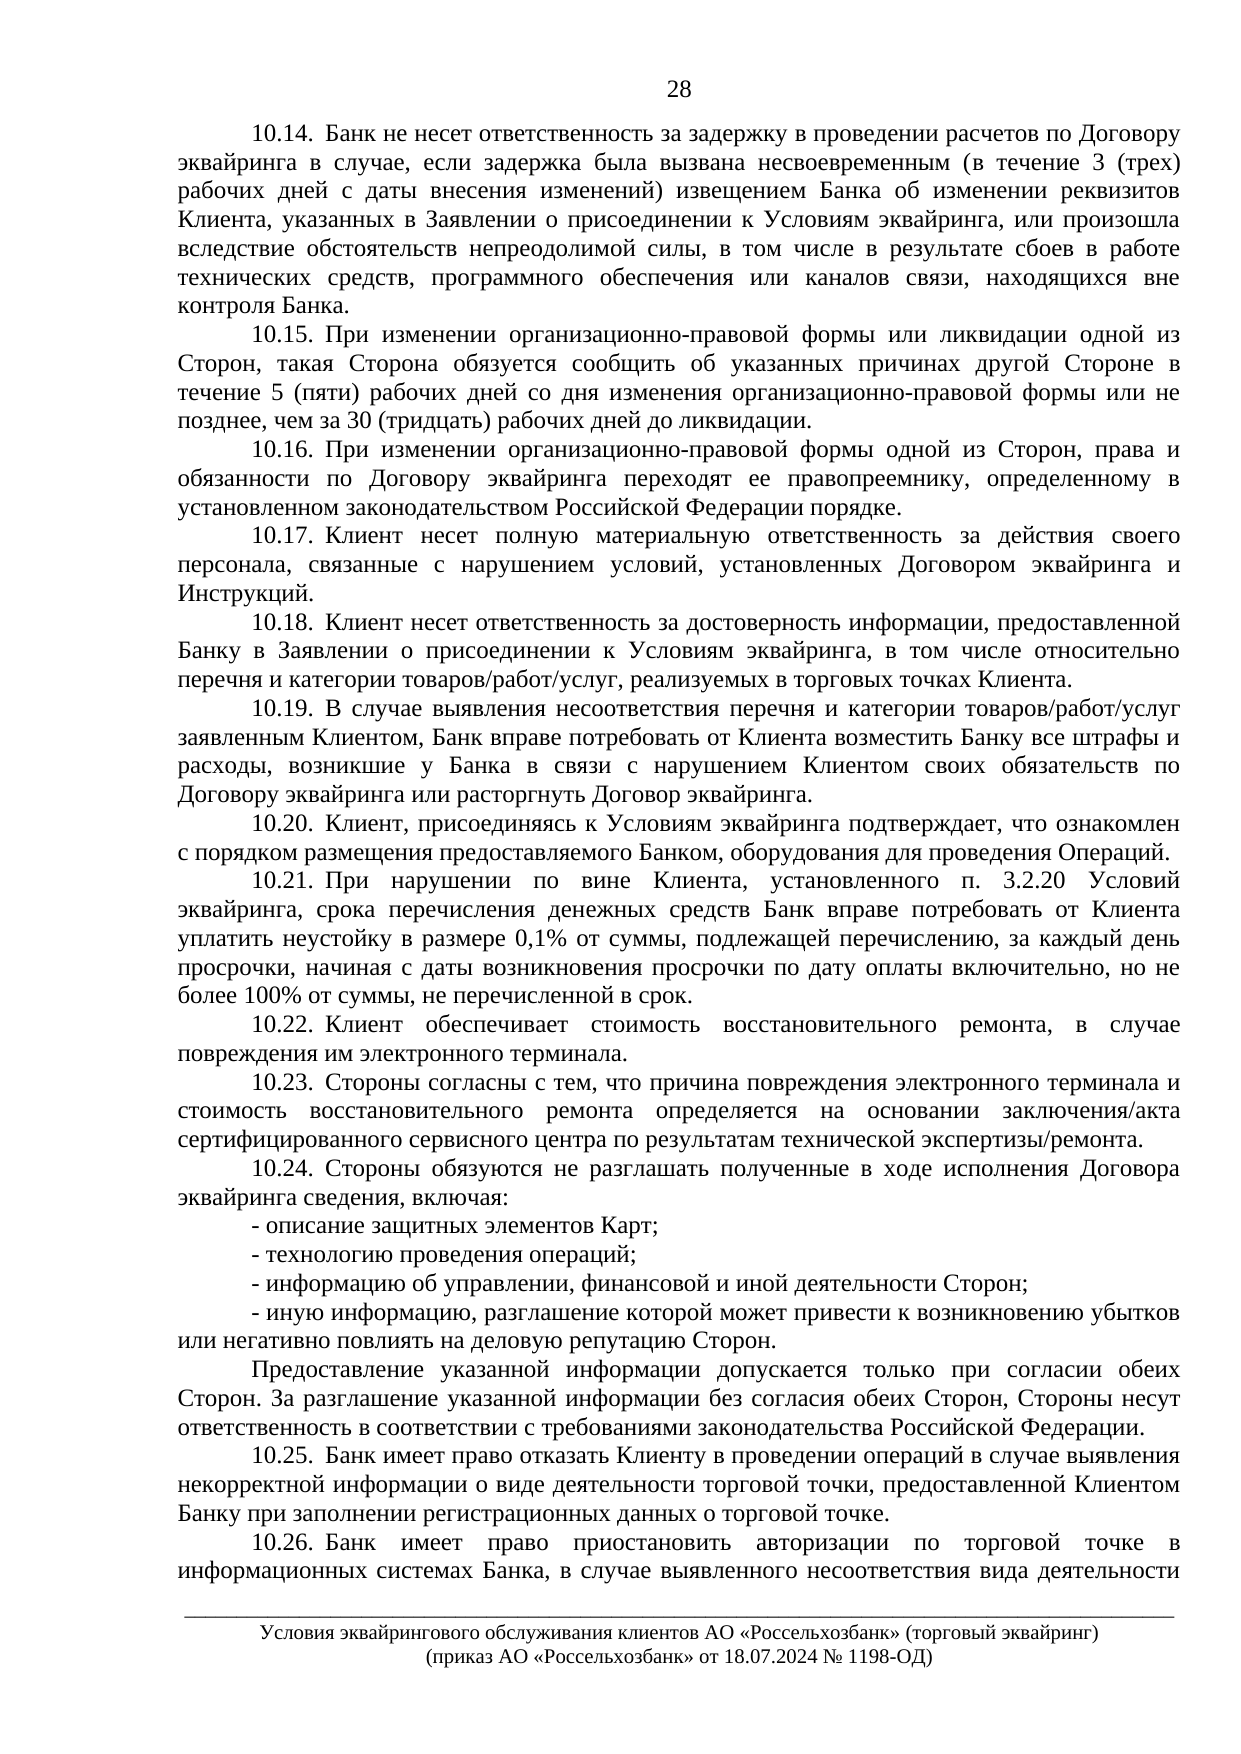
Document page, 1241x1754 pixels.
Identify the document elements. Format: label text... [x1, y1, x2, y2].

subtitle Стороны обязуются не разглашать полученные в ходе исполнения Договора эквайринга сведения, включая: [177, 1153, 1181, 1211]
subtitle При изменении организационно-правовой формы одной из Сторон, права и обязанности по Договору эквайринга переходят ее правопреемнику, определенному в установленном законодательством Российской Федерации порядке. [177, 434, 1181, 521]
subtitle При изменении организационно-правовой формы или ликвидации одной из Сторон, такая Сторона обязуется сообщить об указанных причинах другой Стороне в течение 5 (пяти) рабочих дней со дня изменения организационно-правовой формы или не позднее, чем за 30 (тридцать) рабочих дней до ликвидации. [177, 319, 1181, 434]
subtitle Клиент, присоединяясь к Условиям эквайринга подтверждает, что ознакомлен с порядком размещения предоставляемого Банком, оборудования для проведения Операций. [177, 808, 1181, 866]
subtitle - иную информацию, разглашение которой может привести к возникновению убытков или негативно повлиять на деловую репутацию Сторон. [177, 1297, 1181, 1354]
subtitle - технологию проведения операций; [177, 1239, 1181, 1268]
subtitle В случае выявления несоответствия перечня и категории товаров/работ/услуг заявленным Клиентом, Банк вправе потребовать от Клиента возместить Банку все штрафы и расходы, возникшие у Банка в связи с нарушением Клиентом своих обязательств по Договору эквайринга или расторгнуть Договор эквайринга. [177, 693, 1181, 808]
subtitle При нарушении по вине Клиента, установленного п. 3.2.20 Условий эквайринга, срока перечисления денежных средств Банк вправе потребовать от Клиента уплатить неустойку в размере 0,1% от суммы, подлежащей перечислению, за каждый день просрочки, начиная с даты возникновения просрочки по дату оплаты включительно, но не более 100% от суммы, не перечисленной в срок. [177, 866, 1181, 1009]
subtitle - описание защитных элементов Карт; [177, 1211, 1181, 1239]
subtitle - информацию об управлении, финансовой и иной деятельности Сторон; [177, 1268, 1181, 1297]
subtitle Банк не несет ответственность за задержку в проведении расчетов по Договору эквайринга в случае, если задержка была вызвана несвоевременным (в течение 3 (трех) рабочих дней с даты внесения изменений) извещением Банка об изменении реквизитов Клиента, указанных в Заявлении о присоединении к Условиям эквайринга, или произошла вследствие обстоятельств непреодолимой силы, в том числе в результате сбоев в работе технических средств, программного обеспечения или каналов связи, находящихся вне контроля Банка. [177, 118, 1181, 319]
subtitle Клиент обеспечивает стоимость восстановительного ремонта, в случае повреждения им электронного терминала. [177, 1009, 1181, 1067]
subtitle Предоставление указанной информации допускается только при согласии обеих Сторон. За разглашение указанной информации без согласия обеих Сторон, Стороны несут ответственность в соответствии с требованиями законодательства Российской Федерации. [177, 1354, 1181, 1441]
subtitle Банк имеет право отказать Клиенту в проведении операций в случае выявления некорректной информации о виде деятельности торговой точки, предоставленной Клиентом Банку при заполнении регистрационных данных о торговой точке. [177, 1441, 1181, 1527]
subtitle Клиент несет полную материальную ответственность за действия своего персонала, связанные с нарушением условий, установленных Договором эквайринга и Инструкций. [177, 521, 1181, 607]
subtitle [177, 1527, 1181, 1584]
subtitle Клиент несет ответственность за достоверность информации, предоставленной Банку в Заявлении о присоединении к Условиям эквайринга, в том числе относительно перечня и категории товаров/работ/услуг, реализуемых в торговых точках Клиента. [177, 607, 1181, 693]
subtitle Стороны согласны с тем, что причина повреждения электронного терминала и стоимость восстановительного ремонта определяется на основании заключения/акта сертифицированного сервисного центра по результатам технической экспертизы/ремонта. [177, 1067, 1181, 1153]
